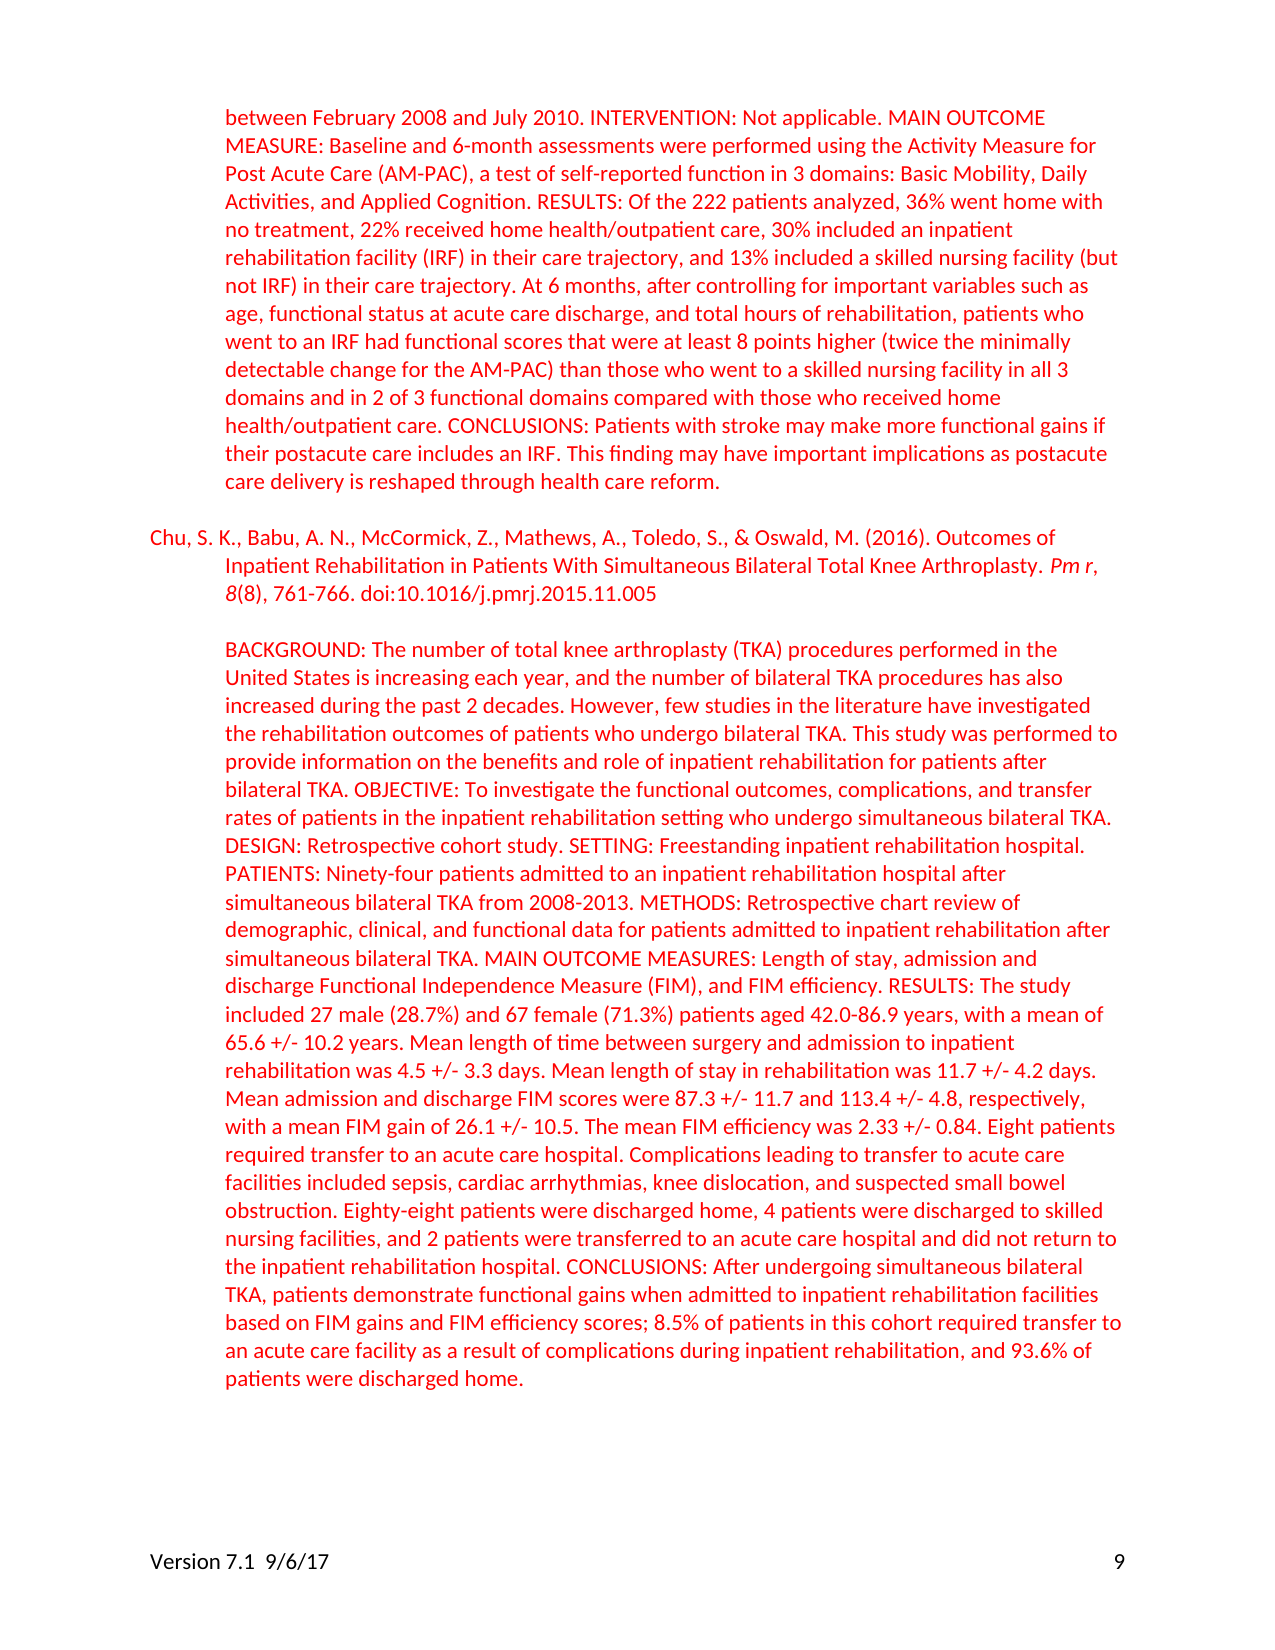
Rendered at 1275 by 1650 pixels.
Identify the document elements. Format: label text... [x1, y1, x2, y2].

text Chu, S. K., Babu, A. N., McCormick, Z., Mathews, A., Toledo, S., & Oswald, M. (2016). Outcomes of Inpatient Rehabilitation in Patients With Simultaneous Bilateral Total Knee Arthroplasty. Pm r, 8(8), 761-766. doi:10.1016/j.pmrj.2015.11.005 [150, 523, 1125, 607]
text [225, 103, 1125, 495]
text BACKGROUND: The number of total knee arthroplasty (TKA) procedures performed in the United States is increasing each year, and the number of bilateral TKA procedures has also increased during the past 2 decades. However, few studies in the literature have investigated the rehabilitation outcomes of patients who undergo bilateral TKA. This study was performed to provide information on the benefits and role of inpatient rehabilitation for patients after bilateral TKA. OBJECTIVE: To investigate the functional outcomes, complications, and transfer rates of patients in the inpatient rehabilitation setting who undergo simultaneous bilateral TKA. DESIGN: Retrospective cohort study. SETTING: Freestanding inpatient rehabilitation hospital. PATIENTS: Ninety-four patients admitted to an inpatient rehabilitation hospital after simultaneous bilateral TKA from 2008-2013. METHODS: Retrospective chart review of demographic, clinical, and functional data for patients admitted to inpatient rehabilitation after simultaneous bilateral TKA. MAIN OUTCOME MEASURES: Length of stay, admission and discharge Functional Independence Measure (FIM), and FIM efficiency. RESULTS: The study included 27 male (28.7%) and 67 female (71.3%) patients aged 42.0-86.9 years, with a mean of 65.6 +/- 10.2 years. Mean length of time between surgery and admission to inpatient rehabilitation was 4.5 +/- 3.3 days. Mean length of stay in rehabilitation was 11.7 +/- 4.2 days. Mean admission and discharge FIM scores were 87.3 +/- 11.7 and 113.4 +/- 4.8, respectively, with a mean FIM gain of 26.1 +/- 10.5. The mean FIM efficiency was 2.33 +/- 0.84. Eight patients required transfer to an acute care hospital. Complications leading to transfer to acute care facilities included sepsis, cardiac arrhythmias, knee dislocation, and suspected small bowel obstruction. Eighty-eight patients were discharged home, 4 patients were discharged to skilled nursing facilities, and 2 patients were transferred to an acute care hospital and did not return to the inpatient rehabilitation hospital. CONCLUSIONS: After undergoing simultaneous bilateral TKA, patients demonstrate functional gains when admitted to inpatient rehabilitation facilities based on FIM gains and FIM efficiency scores; 8.5% of patients in this cohort required transfer to an acute care facility as a result of complications during inpatient rehabilitation, and 93.6% of patients were discharged home. [225, 635, 1125, 1392]
